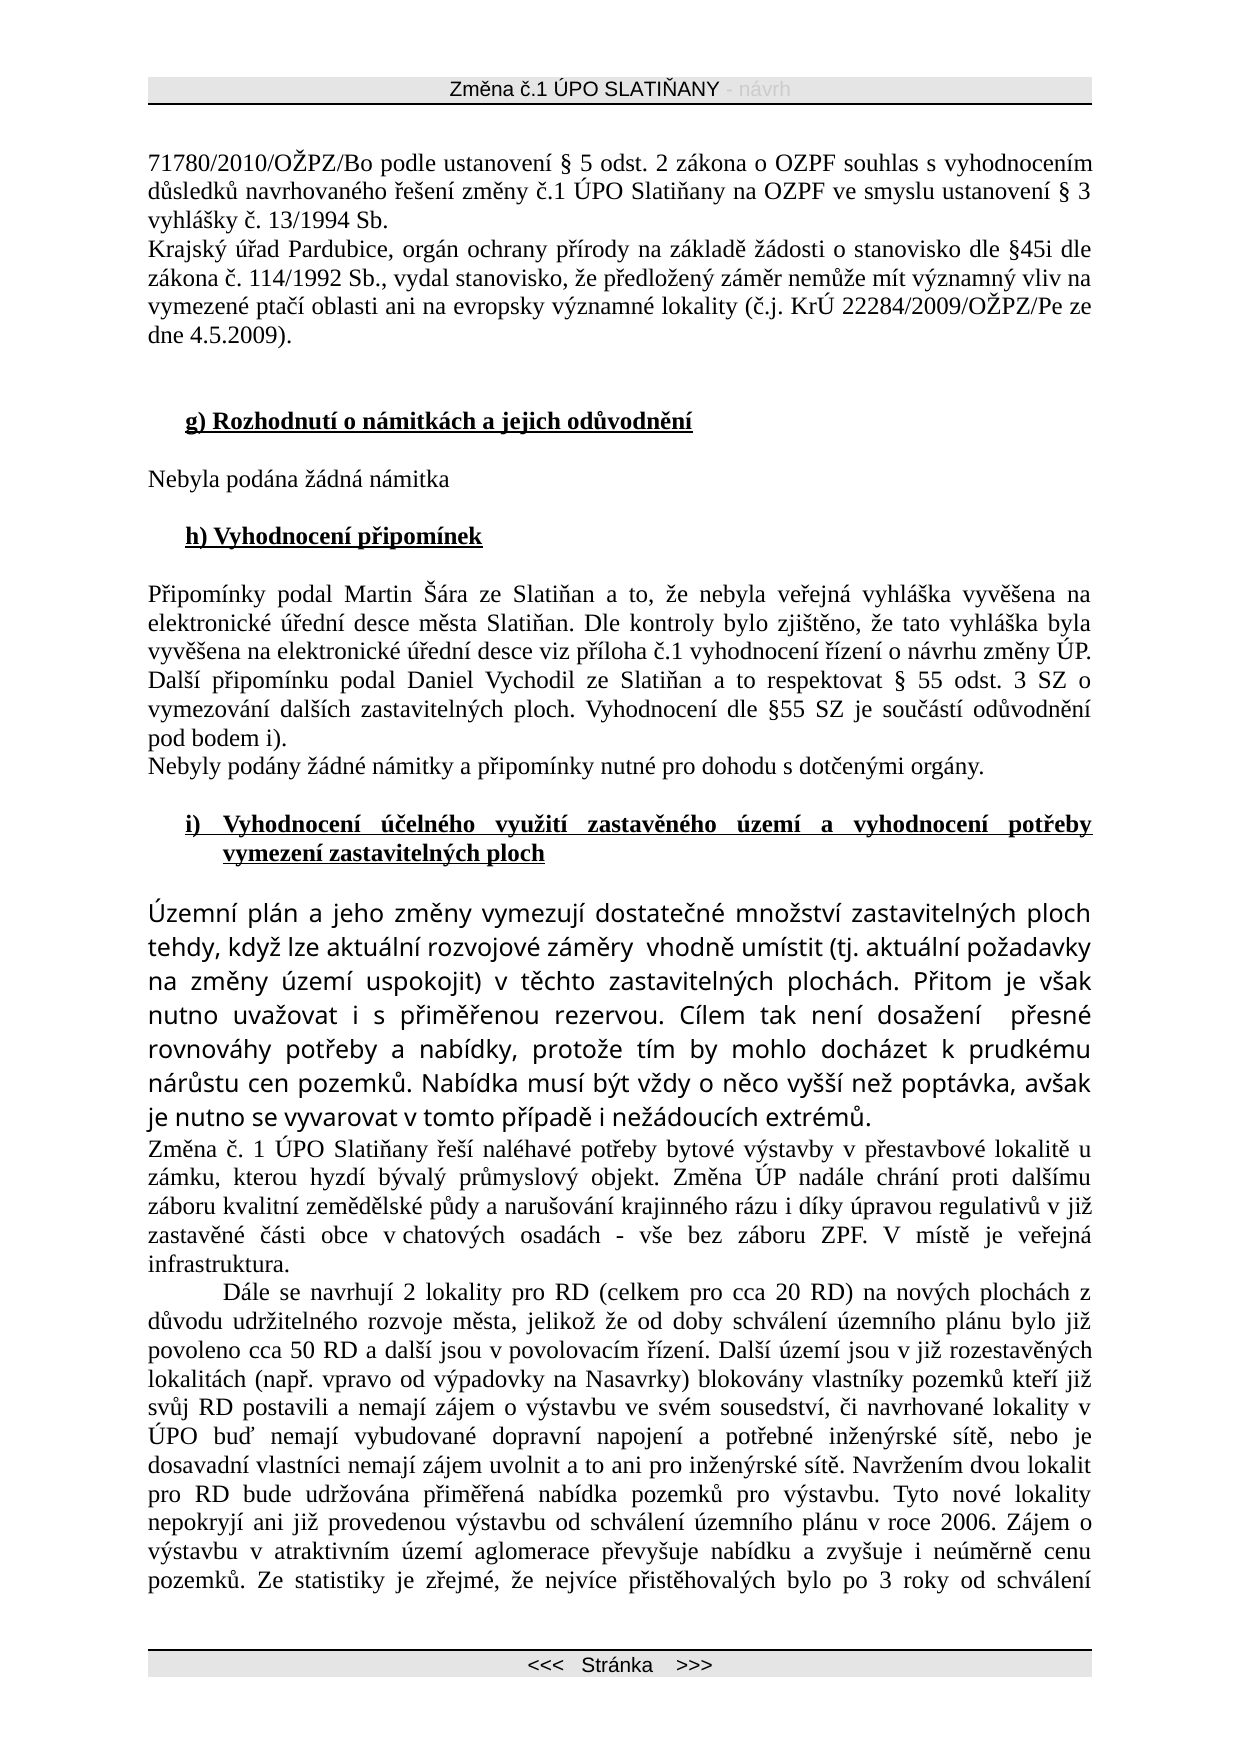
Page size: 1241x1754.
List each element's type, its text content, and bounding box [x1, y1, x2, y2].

text i) Vyhodnocení účelného využití zastavěného území a vyhodnocení potřeby vymezení zastavitelných ploch [185, 809, 1092, 834]
text Změna č. 1 ÚPO Slatiňany řeší naléhavé potřeby bytové výstavby v přestavbové lokalitě u zámku, kterou hyzdí bývalý průmyslový objekt. Změna ÚP nadále chrání proti dalšímu záboru kvalitní zemědělské půdy a narušování krajinného rázu i díky úpravou regulativů v již zastavěné části obce v chatových osadách - vše bez záboru ZPF. V místě je veřejná infrastruktura. [148, 1134, 1092, 1277]
text Územní plán a jeho změny vymezují dostatečné množství zastavitelných ploch tehdy, když lze aktuální rozvojové záměry vhodně umístit (tj. aktuální požadavky na změny území uspokojit) v těchto zastavitelných plochách. Přitom je však nutno uvažovat i s přiměřenou rezervou. Cílem tak není dosažení přesné rovnováhy potřeby a nabídky, protože tím by mohlo docházet k prudkému nárůstu cen pozemků. Nabídka musí být vždy o něco vyšší než poptávka, avšak je nutno se vyvarovat v tomto případě i nežádoucích extrémů. [148, 895, 1092, 1134]
text Krajský úřad Pardubice, orgán ochrany přírody na základě žádosti o stanovisko dle §45i dle zákona č. 114/1992 Sb., vydal stanovisko, že předložený záměr nemůže mít významný vliv na vymezené ptačí oblasti ani na evropsky významné lokality (č.j. KrÚ 22284/2009/OŽPZ/Pe ze dne 4.5.2009). [148, 234, 1092, 349]
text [148, 148, 1093, 234]
text Nebyly podány žádné námitky a připomínky nutné pro dohodu s dotčenými orgány. [148, 751, 1092, 780]
text Nebyla podána žádná námitka [148, 464, 1092, 493]
text g) Rozhodnutí o námitkách a jejich odůvodnění [185, 406, 1092, 435]
text Připomínky podal Martin Šára ze Slatiňan a to, že nebyla veřejná vyhláška vyvěšena na elektronické úřední desce města Slatiňan. Dle kontroly bylo zjištěno, že tato vyhláška byla vyvěšena na elektronické úřední desce viz příloha č.1 vyhodnocení řízení o návrhu změny ÚP. Další připomínku podal Daniel Vychodil ze Slatiňan a to respektovat § 55 odst. 3 SZ o vymezování dalších zastavitelných ploch. Vyhodnocení dle §55 SZ je součástí odůvodnění pod bodem i). [148, 579, 1093, 751]
text h) Vyhodnocení připomínek [185, 521, 1092, 550]
text i) Vyhodnocení účelného využití zastavěného území a vyhodnocení potřeby vymezení zastavitelných ploch [185, 835, 1092, 866]
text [148, 1277, 1092, 1594]
